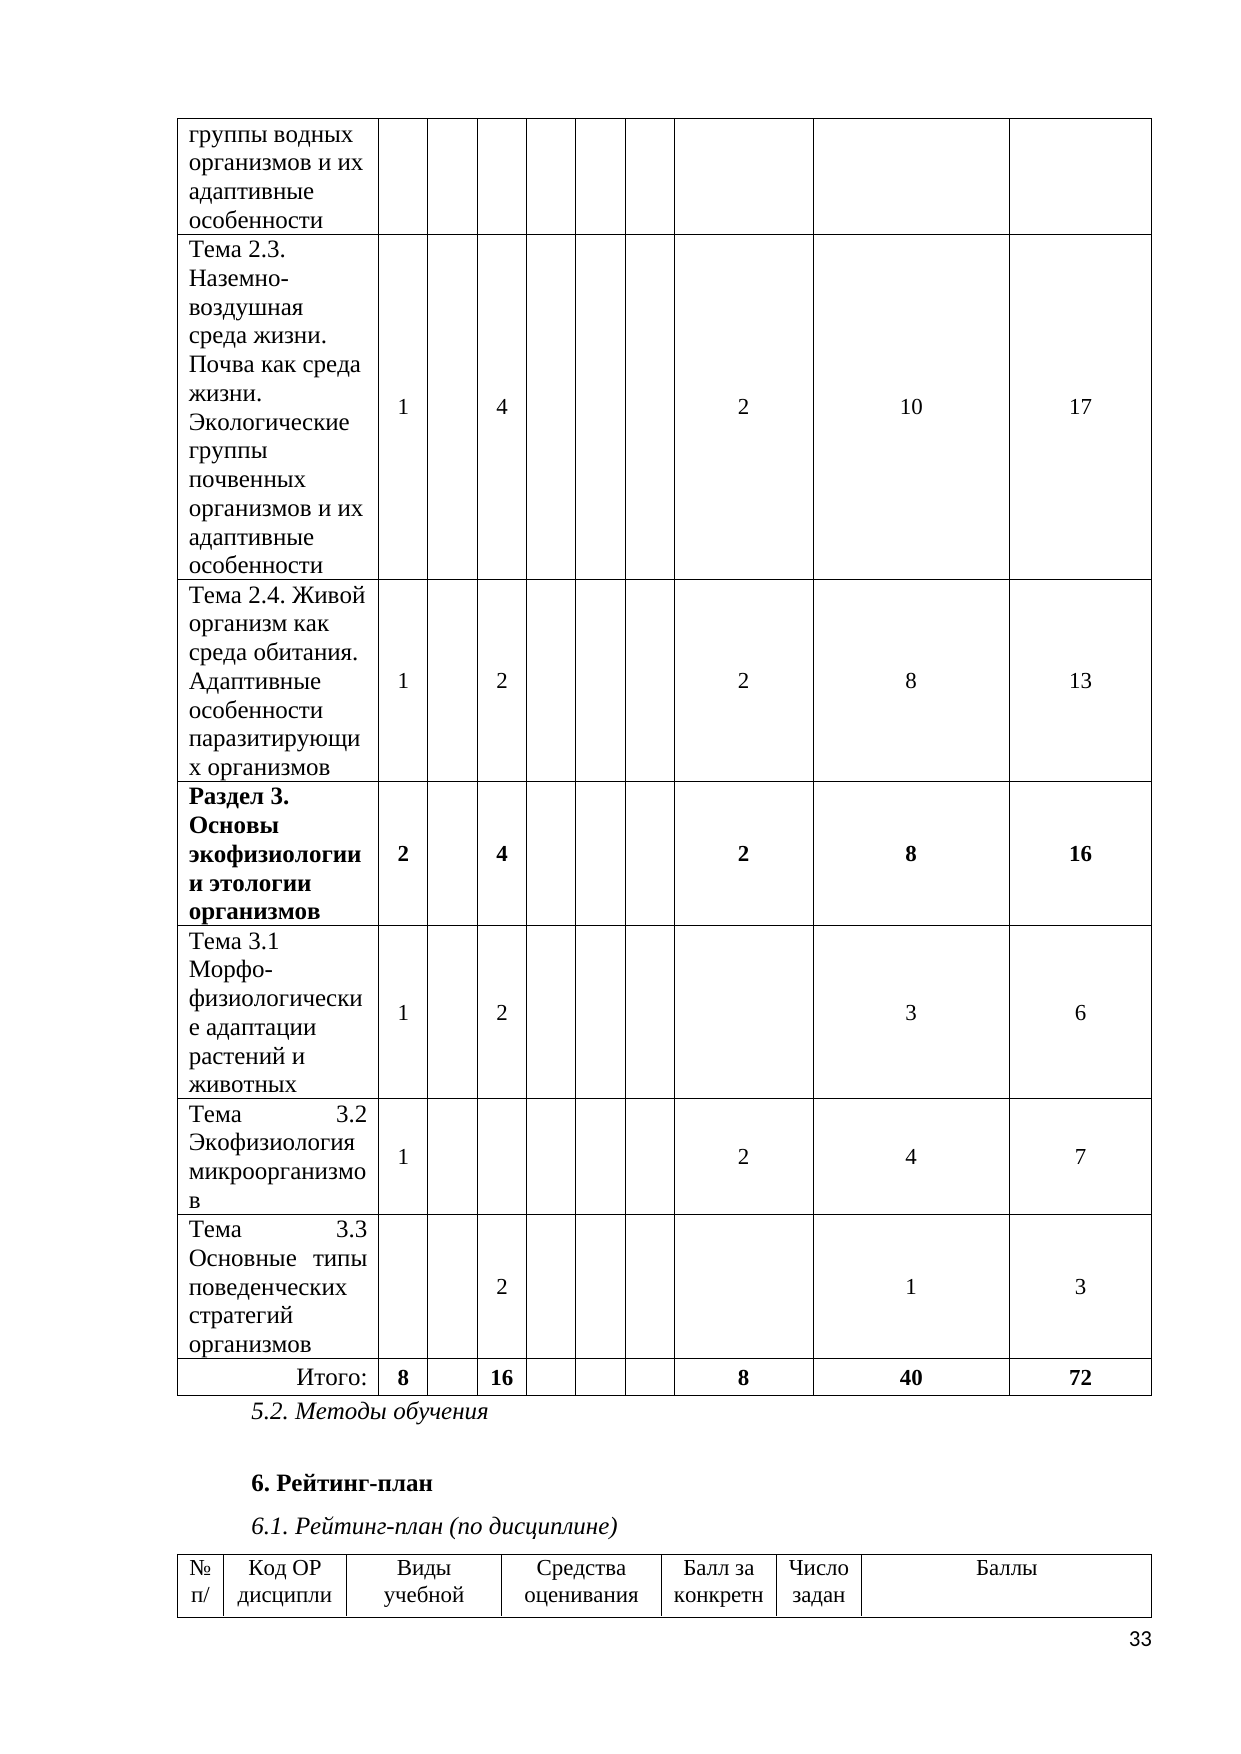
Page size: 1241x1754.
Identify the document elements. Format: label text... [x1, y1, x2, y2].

table_cell Итого: [178, 1359, 378, 1395]
table_header Средства оценивания [502, 1555, 661, 1616]
table_cell 1 [379, 119, 427, 234]
table_cell 1 [379, 1099, 427, 1214]
table_cell [675, 1215, 813, 1358]
table_cell [527, 580, 575, 781]
table_cell 10 [814, 235, 1009, 579]
table_cell 72 [1010, 1359, 1151, 1395]
table_cell 7 [1010, 1099, 1151, 1214]
table_cell [428, 1099, 477, 1214]
table_cell 1 [379, 926, 427, 1098]
table_cell Тема 2.4. Живой организм как среда обитания. Адаптивные особенности паразитирующих организмов [178, 580, 378, 781]
table_cell 2 [478, 119, 526, 234]
table_cell [527, 926, 575, 1098]
table_cell Тема 2.3. Наземно-воздушная среда жизни. Почва как среда жизни. Экологические группы почвенных организмов и их адаптивные особенности [178, 235, 378, 579]
table_cell [428, 235, 477, 579]
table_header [662, 1555, 776, 1616]
table_cell [626, 1359, 674, 1395]
table_cell 4 [478, 782, 526, 925]
table_cell [675, 926, 813, 1098]
table_cell [527, 1359, 575, 1395]
table_cell 4 [814, 1099, 1009, 1214]
table_cell [428, 119, 477, 234]
table_cell [428, 1359, 477, 1395]
table_cell 4 [478, 235, 526, 579]
table_cell 3 [814, 926, 1009, 1098]
table_cell [428, 782, 477, 925]
table_cell 17 [1010, 235, 1151, 579]
table_cell [576, 235, 625, 579]
table_cell [527, 782, 575, 925]
table_cell [527, 235, 575, 579]
table_cell [576, 580, 625, 781]
table_cell 11 [1010, 119, 1151, 234]
table_cell [626, 926, 674, 1098]
table_cell [576, 926, 625, 1098]
table_cell 2 [675, 1099, 813, 1214]
table_cell [675, 119, 813, 234]
table_cell Тема 3.3 Основные типы поведенческих стратегий организмов [178, 1215, 378, 1358]
table_cell 1 [379, 580, 427, 781]
table_cell 2 [675, 235, 813, 579]
table_cell Раздел 3. Основы экофизиологии и этологии организмов [178, 782, 378, 925]
table_cell [527, 1215, 575, 1358]
text 6.1. Рейтинг-план (по дисциплине) [177, 1511, 1152, 1539]
table_cell 2 [675, 782, 813, 925]
table_cell [576, 1099, 625, 1214]
table_cell 13 [1010, 580, 1151, 781]
table_cell [527, 1099, 575, 1214]
table_cell [576, 782, 625, 925]
text 6. Рейтинг-план [177, 1468, 1152, 1496]
table_cell [626, 580, 674, 781]
table_cell 16 [1010, 782, 1151, 925]
table_cell Тема 3.2 Экофизиология микроорганизмов [178, 1099, 378, 1214]
table_cell [428, 580, 477, 781]
table_cell [379, 1215, 427, 1358]
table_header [777, 1555, 861, 1616]
table_cell [626, 782, 674, 925]
table_header № п/п [178, 1555, 223, 1616]
table_cell [428, 1215, 477, 1358]
table_cell [626, 1099, 674, 1214]
text 5.2. Методы обучения [177, 1396, 1152, 1424]
table_cell 8 [379, 1359, 427, 1395]
table_cell 2 [478, 580, 526, 781]
table_cell [527, 119, 575, 234]
table_cell 1 [814, 1215, 1009, 1358]
table_cell 40 [814, 1359, 1009, 1395]
table_cell 2 [478, 1215, 526, 1358]
table_cell 2 [379, 782, 427, 925]
table_header Баллы [862, 1555, 1151, 1616]
table_cell [576, 119, 625, 234]
table_cell 8 [814, 580, 1009, 781]
table_cell 6 [1010, 926, 1151, 1098]
table_cell 16 [478, 1359, 526, 1395]
table_cell 8 [814, 119, 1009, 234]
table_cell [478, 1099, 526, 1214]
table_cell 8 [675, 1359, 813, 1395]
table_cell 3 [1010, 1215, 1151, 1358]
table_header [347, 1555, 501, 1616]
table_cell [178, 119, 378, 234]
table_cell [626, 119, 674, 234]
table_cell [428, 926, 477, 1098]
table_cell 2 [478, 926, 526, 1098]
table_cell 2 [675, 580, 813, 781]
table_cell [576, 1215, 625, 1358]
table_cell [576, 1359, 625, 1395]
table_cell 1 [379, 235, 427, 579]
table_cell [626, 1215, 674, 1358]
table_cell Тема 3.1 Морфо-физиологические адаптации растений и животных [178, 926, 378, 1098]
table_cell [626, 235, 674, 579]
table_header Код ОР дисциплины [224, 1555, 346, 1616]
table_cell 8 [814, 782, 1009, 925]
